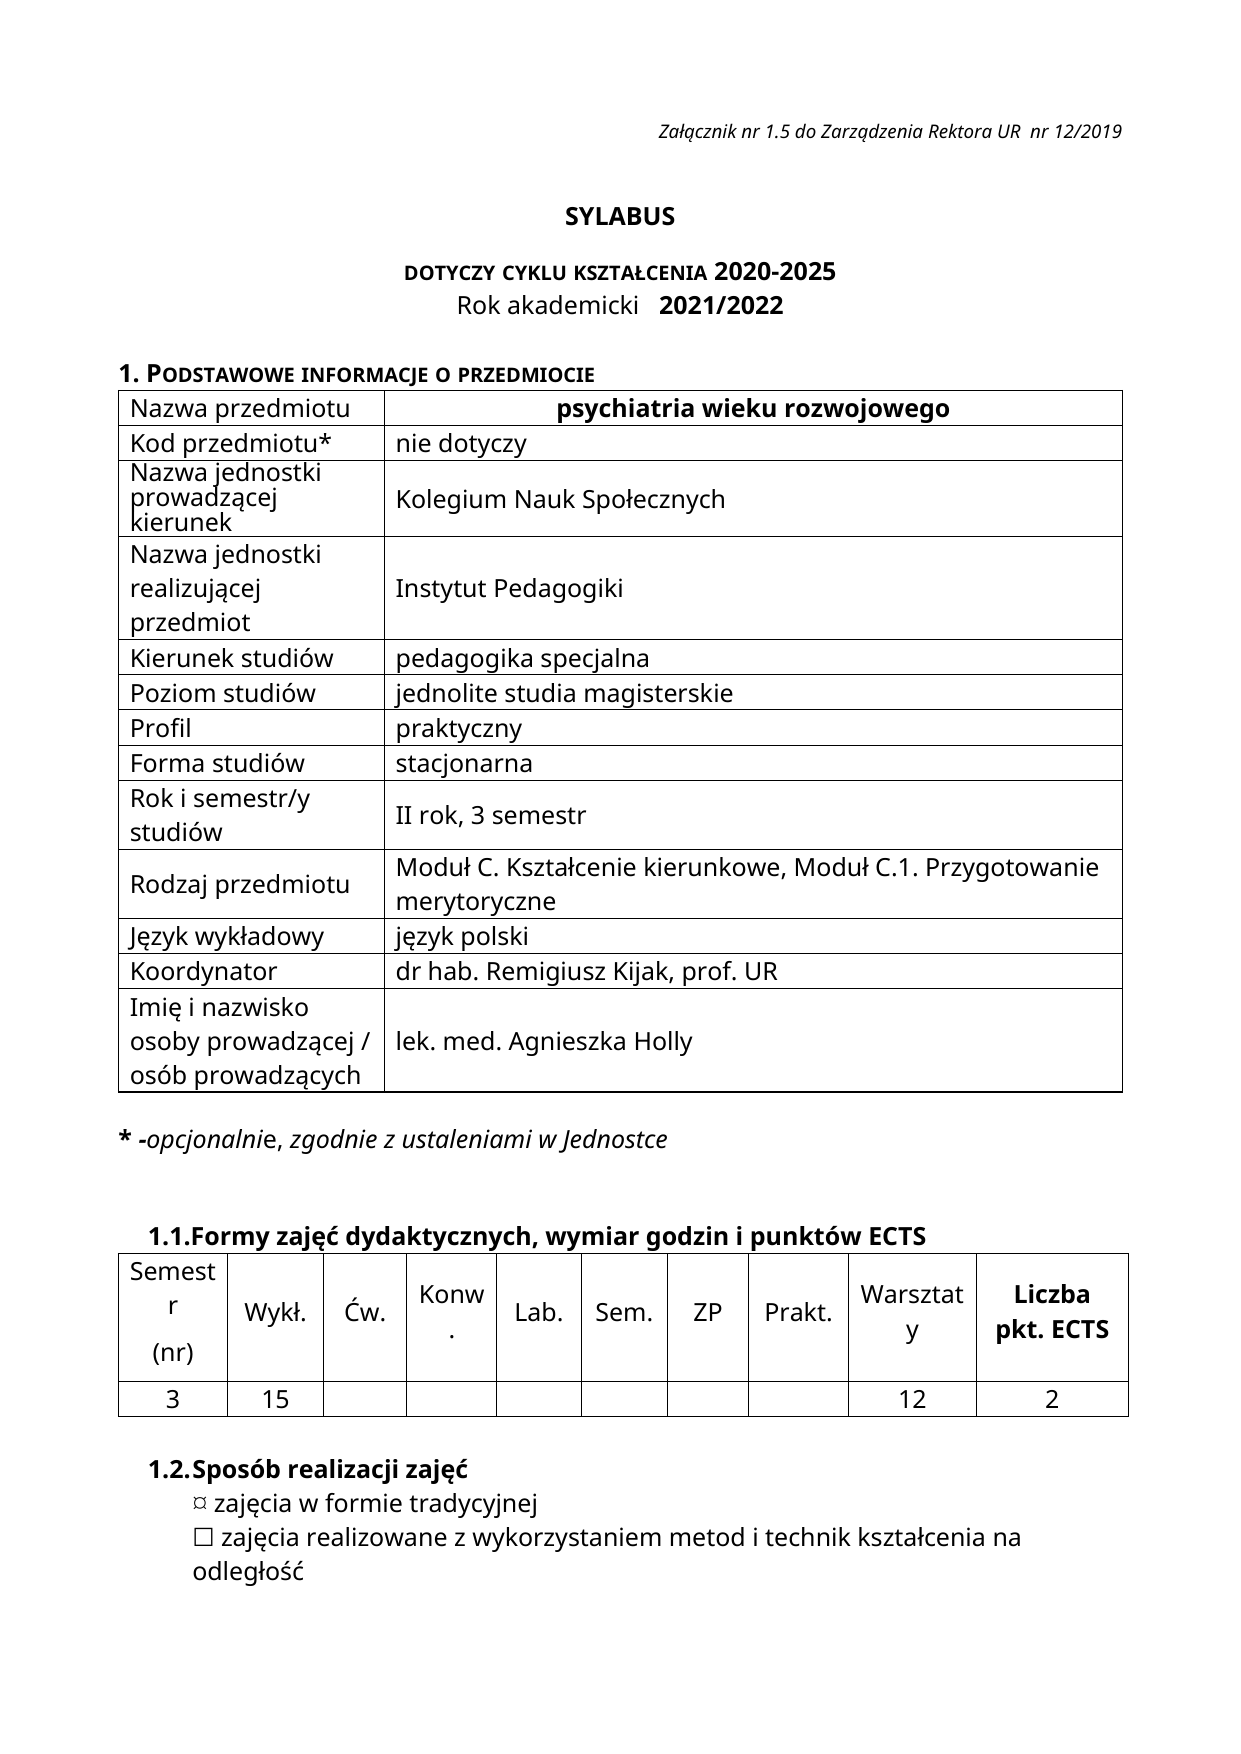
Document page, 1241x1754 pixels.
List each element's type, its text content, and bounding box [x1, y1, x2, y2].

table_cell Koordynator [119, 954, 384, 988]
text 1.2. Sposób realizacji zajęć [148, 1451, 1122, 1485]
table_header Prakt. [749, 1254, 848, 1381]
table_cell Forma studiów [119, 746, 384, 779]
table_cell Rok i semestr/y studiów [119, 781, 384, 849]
table_cell Poziom studiów [119, 675, 384, 709]
table_cell Profil [119, 710, 384, 744]
table_cell 2 [977, 1382, 1128, 1416]
table_cell stacjonarna [385, 746, 1122, 779]
table_cell Język wykładowy [119, 919, 384, 953]
table_cell praktyczny [385, 710, 1122, 744]
table_cell lek. med. Agnieszka Holly [385, 989, 1122, 1091]
table_cell [324, 1382, 406, 1416]
text 1.1.Formy zajęć dydaktycznych, wymiar godzin i punktów ECTS [148, 1219, 1122, 1253]
table_header Wykł. [228, 1254, 323, 1381]
table_cell [668, 1382, 748, 1416]
table_cell Nazwa jednostki prowadzącej kierunek [119, 461, 384, 536]
table_cell [749, 1382, 848, 1416]
table_cell dr hab. Remigiusz Kijak, prof. UR [385, 954, 1122, 988]
text 1. Podstawowe informacje o przedmiocie [118, 356, 1122, 390]
text ☐ zajęcia realizowane z wykorzystaniem metod i technik kształcenia na odległość [192, 1519, 1122, 1588]
table_cell Imię i nazwisko osoby prowadzącej / osób prowadzących [119, 989, 384, 1091]
text zajęcia w formie tradycyjnej [192, 1485, 1122, 1519]
table_cell Instytut Pedagogiki [385, 537, 1122, 639]
table_cell 15 [228, 1382, 323, 1416]
table_header Warsztaty [849, 1254, 976, 1381]
text SYLABUS [118, 198, 1122, 233]
table_cell [407, 1382, 496, 1416]
table_header Ćw. [324, 1254, 406, 1381]
table_header ZP [668, 1254, 748, 1381]
table_header psychiatria wieku rozwojowego [385, 391, 1122, 425]
table_header Nazwa przedmiotu [119, 391, 384, 425]
text Załącznik nr 1.5 do Zarządzenia Rektora UR nr 12/2019 [118, 118, 1122, 144]
table_header Sem. [582, 1254, 667, 1381]
table_cell 3 [119, 1382, 227, 1416]
table_cell Kod przedmiotu* [119, 426, 384, 460]
table_cell 12 [849, 1382, 976, 1416]
table_cell Rodzaj przedmiotu [119, 850, 384, 918]
text dotyczy cyklu kształcenia 2020-2025 [118, 253, 1122, 287]
table_header Lab. [497, 1254, 581, 1381]
table_cell Nazwa jednostki realizującej przedmiot [119, 537, 384, 639]
table_cell II rok, 3 semestr [385, 781, 1122, 849]
table_header Semestr (nr) [119, 1254, 227, 1381]
table_cell Moduł C. Kształcenie kierunkowe, Moduł C.1. Przygotowanie merytoryczne [385, 850, 1122, 918]
table_cell [497, 1382, 581, 1416]
table_cell pedagogika specjalna [385, 640, 1122, 674]
table_cell Kolegium Nauk Społecznych [385, 461, 1122, 536]
table_header Liczba pkt. ECTS [977, 1254, 1128, 1381]
table_cell język polski [385, 919, 1122, 953]
text Rok akademicki 2021/2022 [118, 287, 1122, 322]
table_cell Kierunek studiów [119, 640, 384, 674]
text * -opcjonalnie, zgodnie z ustaleniami w Jednostce [118, 1122, 1122, 1156]
table_cell nie dotyczy [385, 426, 1122, 460]
table_header Konw. [407, 1254, 496, 1381]
table_cell [582, 1382, 667, 1416]
table_cell jednolite studia magisterskie [385, 675, 1122, 709]
